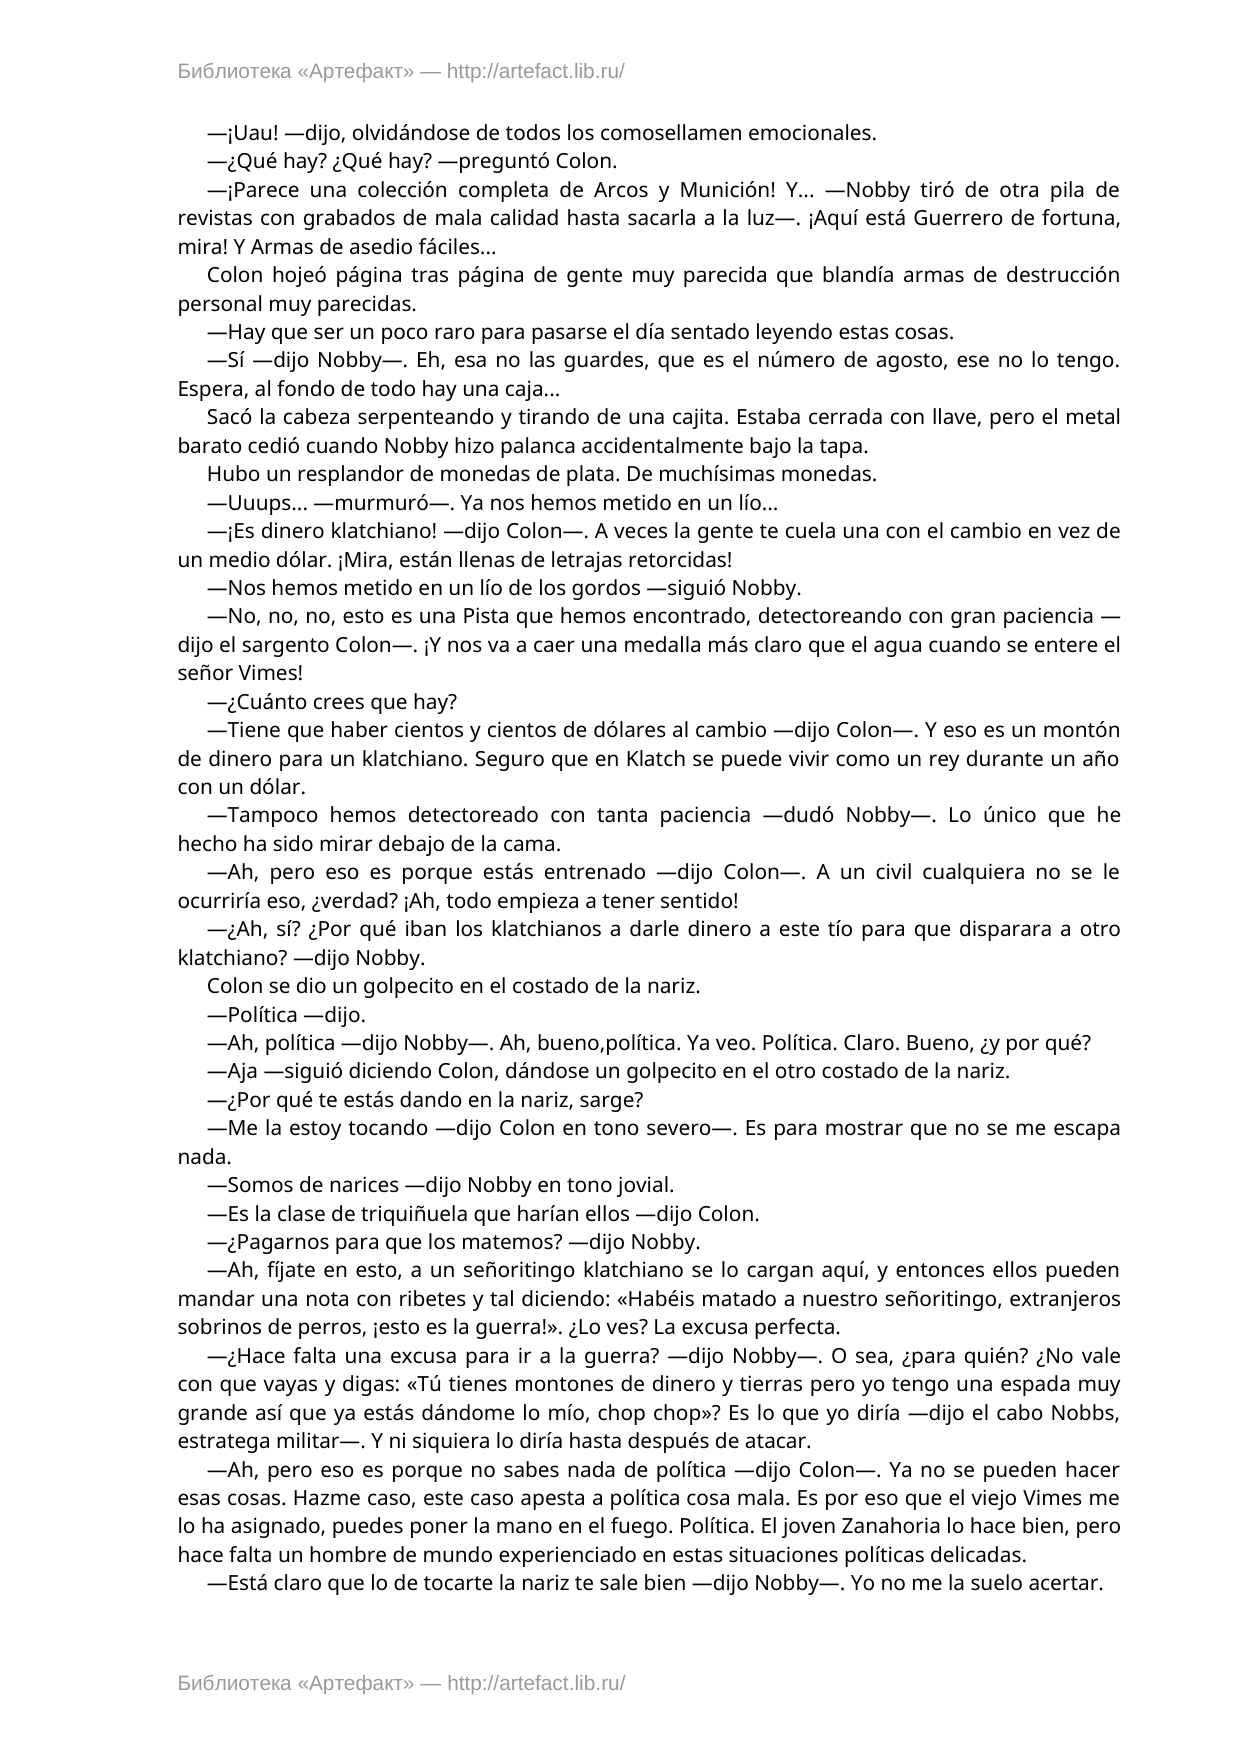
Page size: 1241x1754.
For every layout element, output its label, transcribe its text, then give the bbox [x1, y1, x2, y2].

text —¿Qué hay? ¿Qué hay? —preguntó Colon. [177, 147, 1122, 175]
text —Ah, pero eso es porque estás entrenado —dijo Colon—. A un civil cualquiera no se le ocurriría eso, ¿verdad? ¡Ah, todo empieza a tener sentido! [177, 857, 1122, 914]
text —Es la clase de triquiñuela que harían ellos —dijo Colon. [177, 1199, 1122, 1227]
text —Hay que ser un poco raro para pasarse el día sentado leyendo estas cosas. [177, 317, 1122, 346]
text —¿Por qué te estás dando en la nariz, sarge? [177, 1085, 1122, 1113]
text Sacó la cabeza serpenteando y tirando de una cajita. Estaba cerrada con llave, pero el metal barato cedió cuando Nobby hizo palanca accidentalmente bajo la tapa. [177, 402, 1122, 459]
text —Ah, fíjate en esto, a un señoritingo klatchiano se lo cargan aquí, y entonces ellos pueden mandar una nota con ribetes y tal diciendo: «Habéis matado a nuestro señoritingo, extranjeros sobrinos de perros, ¡esto es la guerra!». ¿Lo ves? La excusa perfecta. [177, 1256, 1122, 1341]
text —Ah, política —dijo Nobby—. Ah, bueno,política. Ya veo. Política. Claro. Bueno, ¿y por qué? [177, 1028, 1122, 1057]
text —Tiene que haber cientos y cientos de dólares al cambio —dijo Colon—. Y eso es un montón de dinero para un klatchiano. Seguro que en Klatch se puede vivir como un rey durante un año con un dólar. [177, 715, 1122, 801]
text —¿Hace falta una excusa para ir a la guerra? —dijo Nobby—. O sea, ¿para quién? ¿No vale con que vayas y digas: «Tú tienes montones de dinero y tierras pero yo tengo una espada muy grande así que ya estás dándome lo mío, chop chop»? Es lo que yo diría —dijo el cabo Nobbs, estratega militar—. Y ni siquiera lo diría hasta después de atacar. [177, 1341, 1122, 1455]
text —Me la estoy tocando —dijo Colon en tono severo—. Es para mostrar que no se me escapa nada. [177, 1113, 1122, 1170]
text Colon se dio un golpecito en el costado de la nariz. [177, 971, 1122, 1000]
text —¡Uau! —dijo, olvidándose de todos los comosellamen emocionales. [177, 118, 1122, 147]
text —Está claro que lo de tocarte la nariz te sale bien —dijo Nobby—. Yo no me la suelo acertar. [177, 1568, 1122, 1597]
text —¿Ah, sí? ¿Por qué iban los klatchianos a darle dinero a este tío para que disparara a otro klatchiano? —dijo Nobby. [177, 914, 1122, 971]
text —Uuups... —murmuró—. Ya nos hemos metido en un lío... [177, 488, 1122, 516]
text Hubo un resplandor de monedas de plata. De muchísimas monedas. [177, 459, 1122, 488]
text Colon hojeó página tras página de gente muy parecida que blandía armas de destrucción personal muy parecidas. [177, 260, 1122, 317]
text —Política —dijo. [177, 1000, 1122, 1028]
text —¿Pagarnos para que los matemos? —dijo Nobby. [177, 1227, 1122, 1256]
text —¡Parece una colección completa de Arcos y Munición! Y... —Nobby tiró de otra pila de revistas con grabados de mala calidad hasta sacarla a la luz—. ¡Aquí está Guerrero de fortuna, mira! Y Armas de asedio fáciles... [177, 175, 1122, 260]
text —Somos de narices —dijo Nobby en tono jovial. [177, 1170, 1122, 1199]
text —Ah, pero eso es porque no sabes nada de política —dijo Colon—. Ya no se pueden hacer esas cosas. Hazme caso, este caso apesta a política cosa mala. Es por eso que el viejo Vimes me lo ha asignado, puedes poner la mano en el fuego. Política. El joven Zanahoria lo hace bien, pero hace falta un hombre de mundo experienciado en estas situaciones políticas delicadas. [177, 1455, 1122, 1568]
text —¡Es dinero klatchiano! —dijo Colon—. A veces la gente te cuela una con el cambio en vez de un medio dólar. ¡Mira, están llenas de letrajas retorcidas! [177, 516, 1122, 573]
text —Sí —dijo Nobby—. Eh, esa no las guardes, que es el número de agosto, ese no lo tengo. Espera, al fondo de todo hay una caja... [177, 346, 1122, 402]
text —Nos hemos metido en un lío de los gordos —siguió Nobby. [177, 573, 1122, 602]
text —No, no, no, esto es una Pista que hemos encontrado, detectoreando con gran paciencia —dijo el sargento Colon—. ¡Y nos va a caer una medalla más claro que el agua cuando se entere el señor Vimes! [177, 602, 1122, 687]
text —Tampoco hemos detectoreado con tanta paciencia —dudó Nobby—. Lo único que he hecho ha sido mirar debajo de la cama. [177, 801, 1122, 857]
text —Aja —siguió diciendo Colon, dándose un golpecito en el otro costado de la nariz. [177, 1057, 1122, 1085]
text —¿Cuánto crees que hay? [177, 687, 1122, 715]
